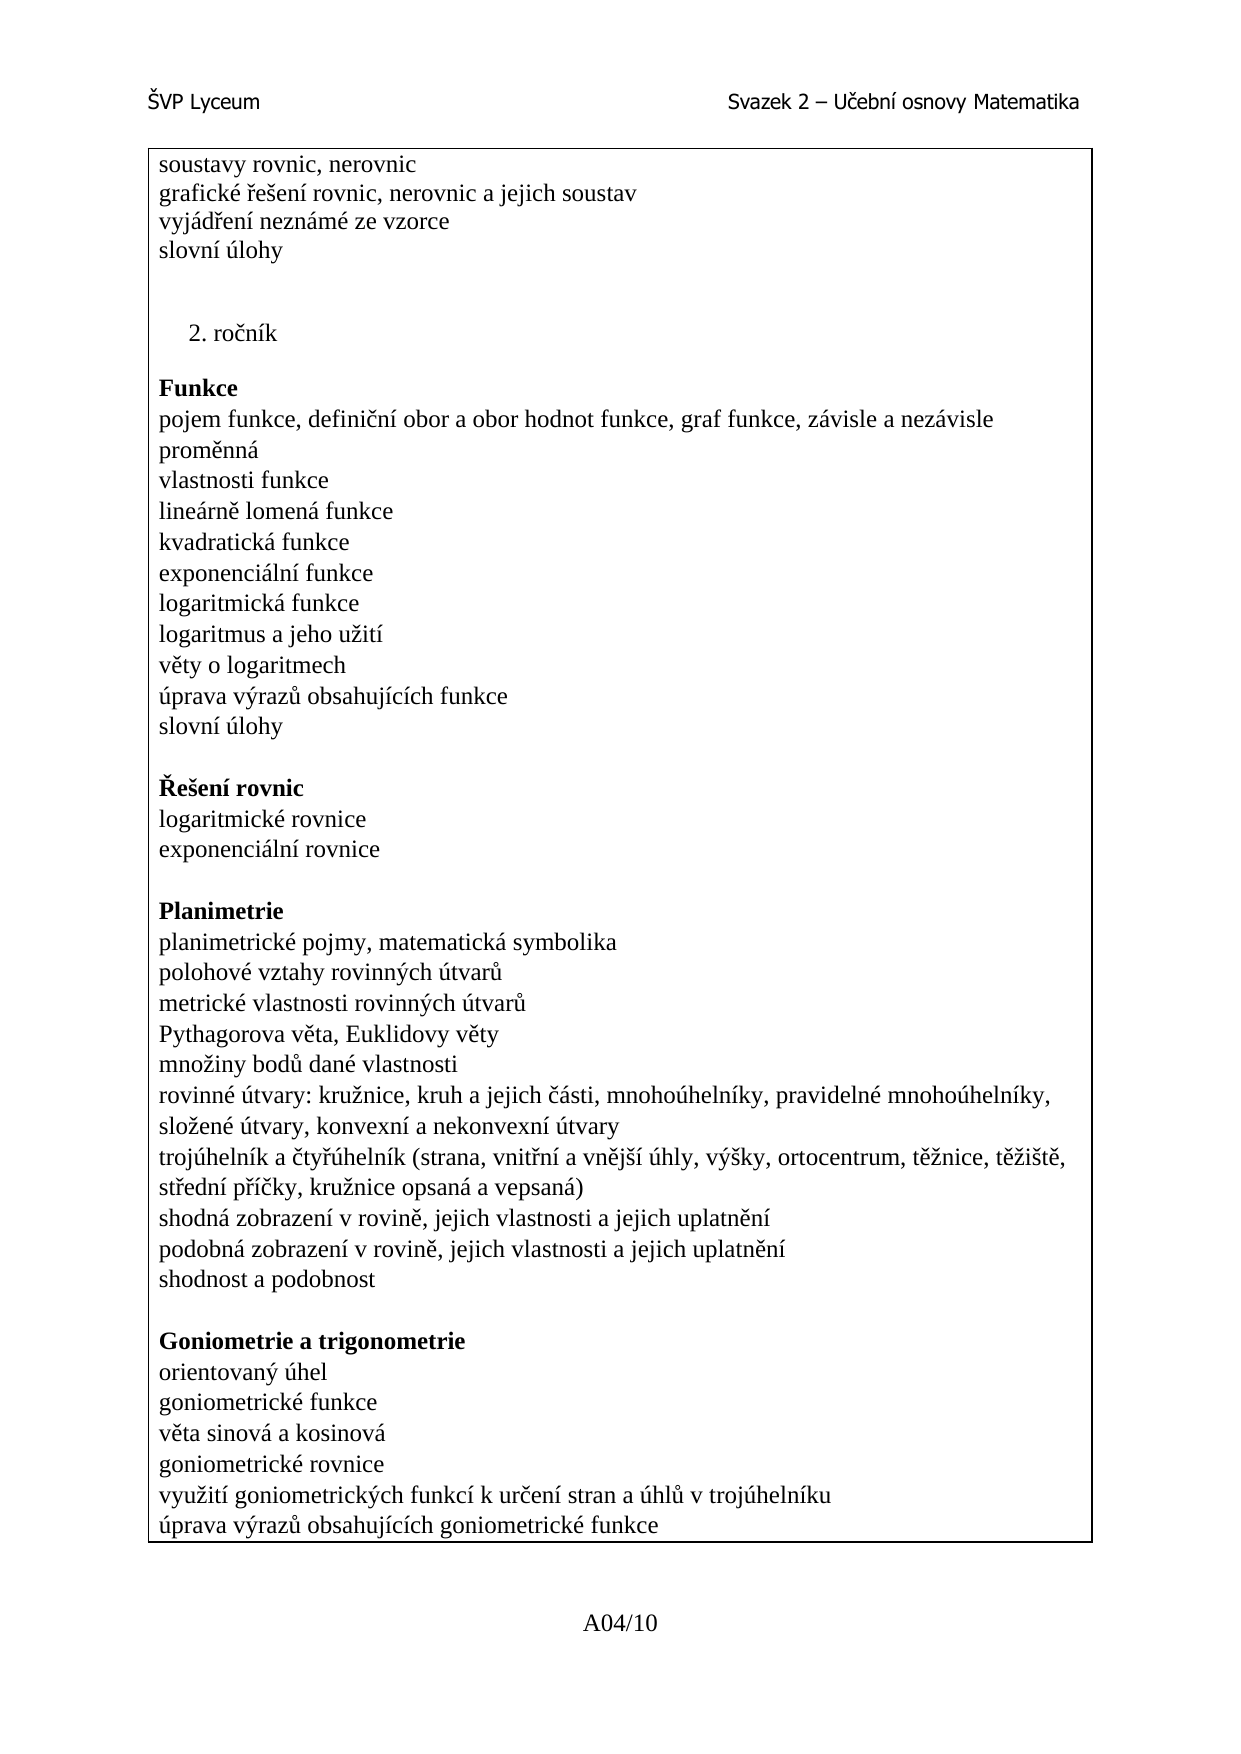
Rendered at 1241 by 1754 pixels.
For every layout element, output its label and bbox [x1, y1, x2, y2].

table_cell [149, 149, 1091, 1541]
